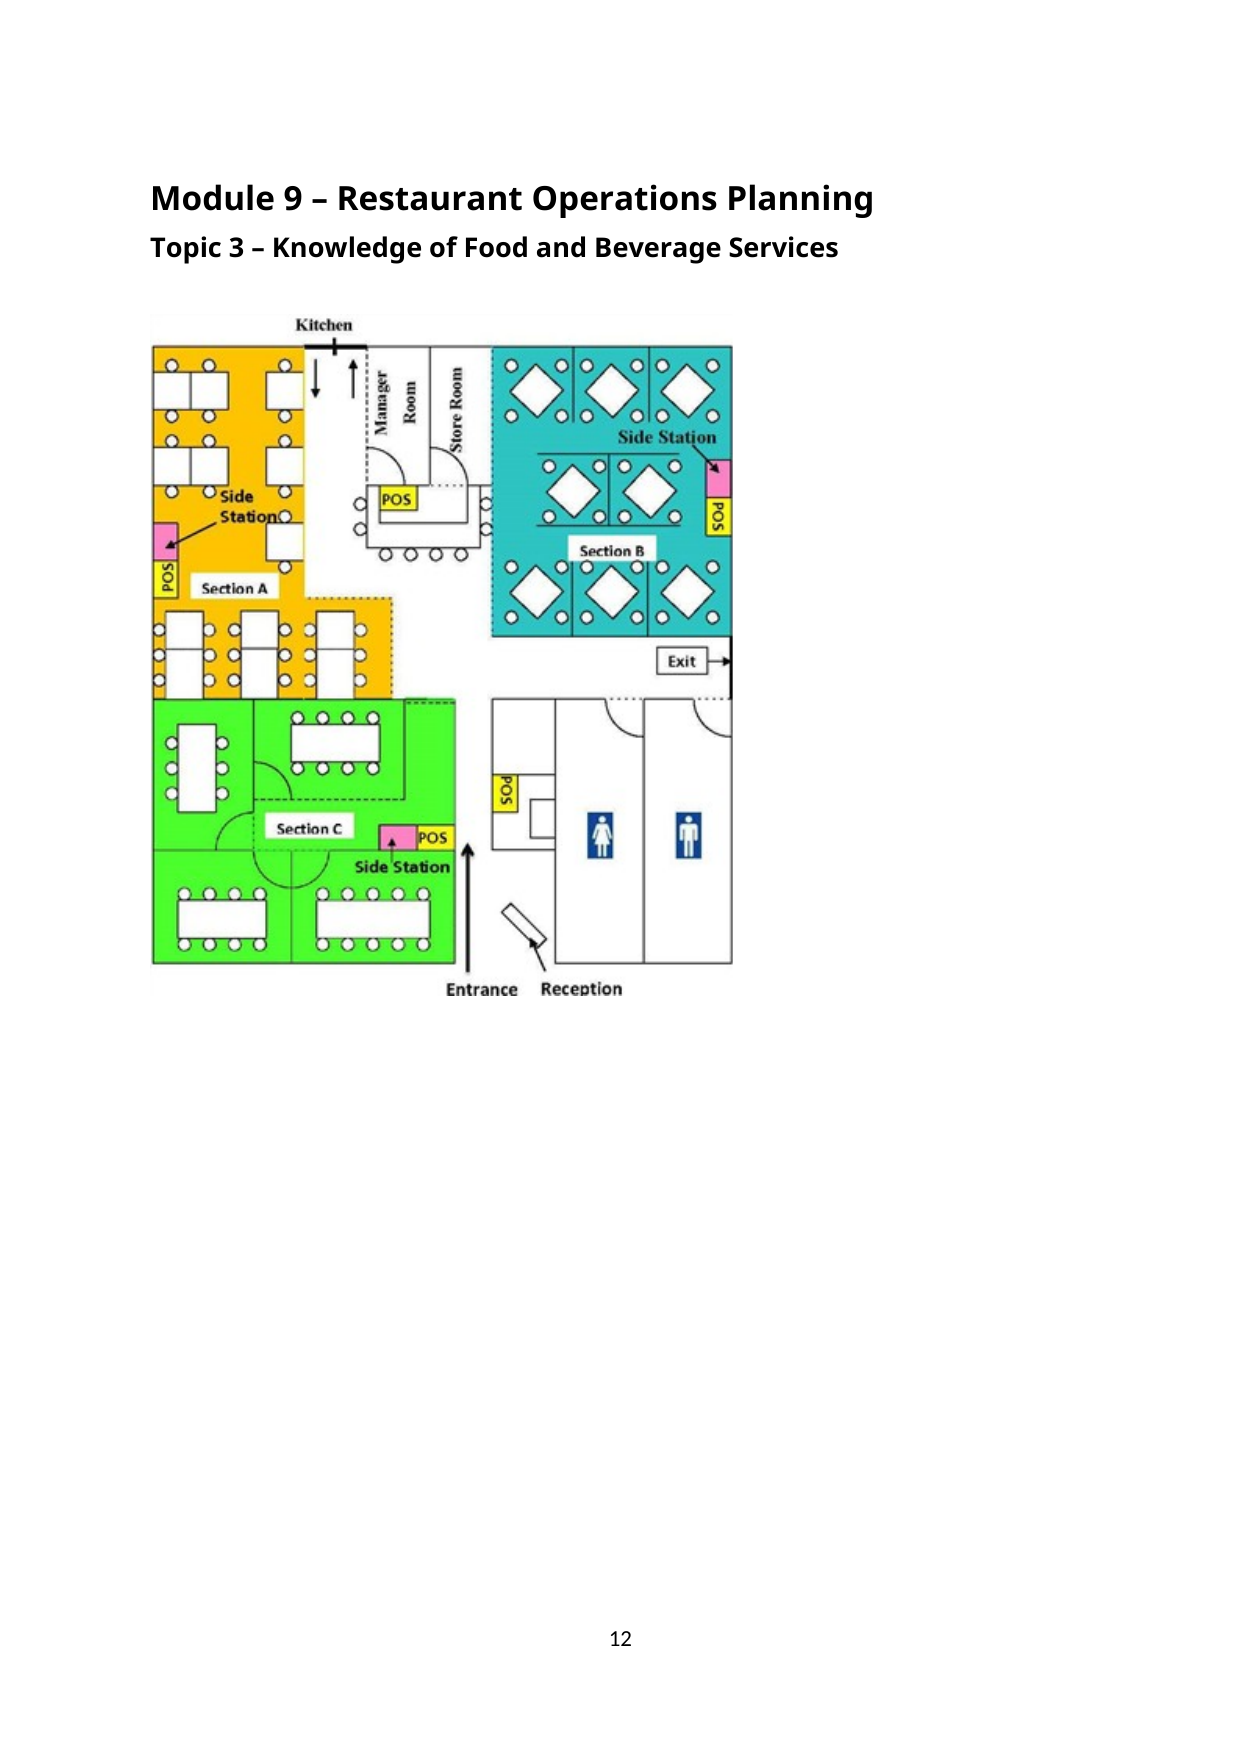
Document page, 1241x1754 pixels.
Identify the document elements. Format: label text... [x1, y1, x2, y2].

picture [150, 314, 733, 996]
subtitle Topic 3 – Knowledge of Food and Beverage Services [150, 228, 1090, 265]
subtitle Module 9 – Restaurant Operations Planning [150, 175, 1090, 220]
